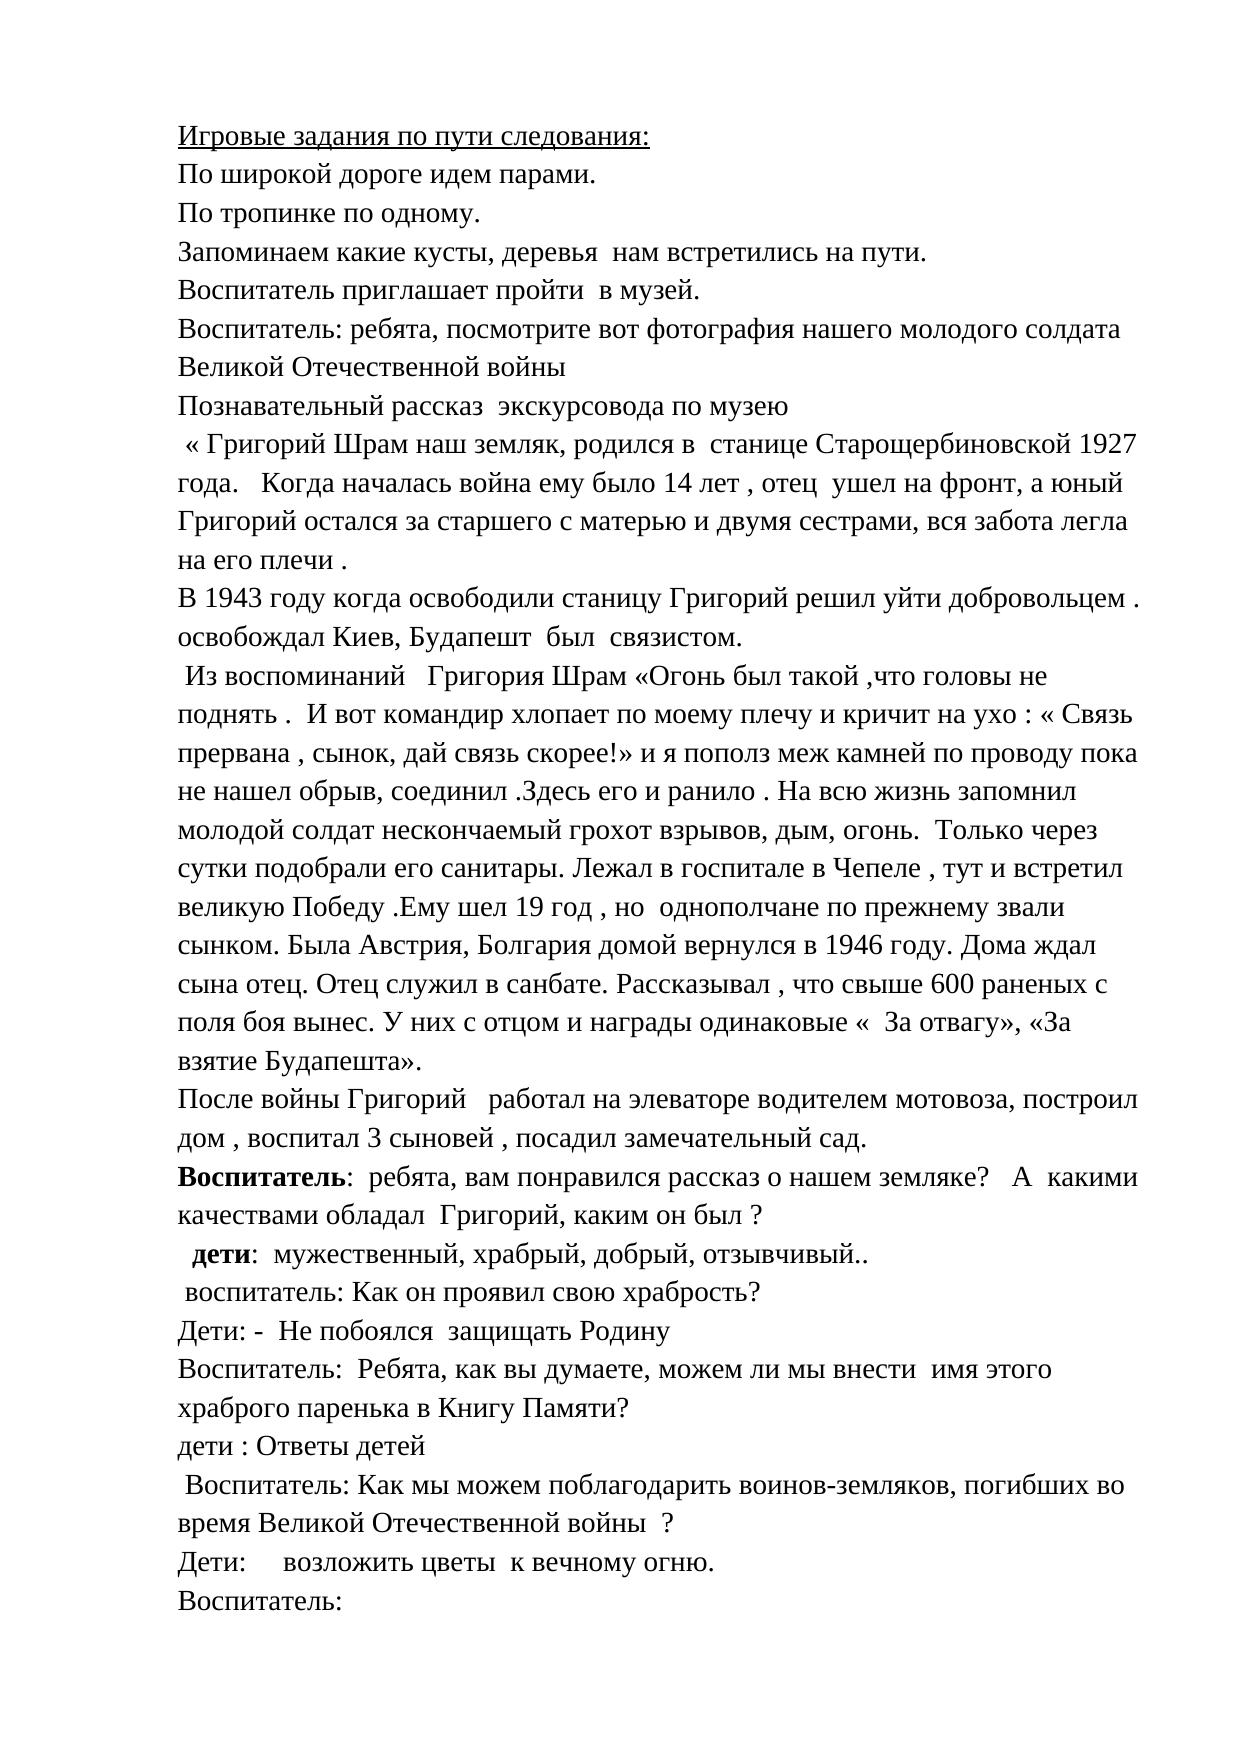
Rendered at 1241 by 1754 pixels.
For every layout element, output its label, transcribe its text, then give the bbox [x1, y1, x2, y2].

text Воспитатель: Ребята, как вы думаете, можем ли мы внести имя этого храброго паренька в Книгу Памяти? [177, 1351, 1152, 1423]
text Воспитатель: [177, 1583, 1152, 1616]
text В 1943 году когда освободили станицу Григорий решил уйти добровольцем . освобождал Киев, Будапешт был связистом. [177, 581, 1152, 653]
text Дети: - Не побоялся защищать Родину [177, 1313, 1152, 1346]
text Воспитатель: ребята, вам понравился рассказ о нашем земляке? А какими качествами обладал Григорий, каким он был ? [177, 1159, 1152, 1231]
text По широкой дороге идем парами. [177, 157, 1152, 190]
text Воспитатель приглашает пройти в музей. [177, 272, 1152, 306]
text воспитатель: Как он проявил свою храбрость? [177, 1274, 1152, 1308]
text Дети: возложить цветы к вечному огню. [177, 1544, 1152, 1578]
text По тропинке по одному. [177, 195, 1152, 229]
text дети: мужественный, храбрый, добрый, отзывчивый.. [177, 1236, 1152, 1269]
text Воспитатель: ребята, посмотрите вот фотография нашего молодого солдата Великой Отечественной войны [177, 311, 1152, 383]
text После войны Григорий работал на элеваторе водителем мотовоза, построил дом , воспитал 3 сыновей , посадил замечательный сад. [177, 1082, 1152, 1154]
text Воспитатель: Как мы можем поблагодарить воинов-земляков, погибших во время Великой Отечественной войны ? [177, 1467, 1152, 1539]
text « Григорий Шрам наш земляк, родился в станице Старощербиновской 1927 года. Когда началась война ему было 14 лет , отец ушел на фронт, а юный Григорий остался за старшего с матерью и двумя сестрами, вся забота легла на его плечи . [177, 426, 1152, 576]
text дети : Ответы детей [177, 1428, 1152, 1462]
text Познавательный рассказ экскурсовода по музею [177, 388, 1152, 421]
text Из воспоминаний Григория Шрам «Огонь был такой ,что головы не поднять . И вот командир хлопает по моему плечу и кричит на ухо : « Связь прервана , сынок, дай связь скорее!» и я пополз меж камней по проводу пока не нашел обрыв, соединил .Здесь его и ранило . На всю жизнь запомнил молодой солдат нескончаемый грохот взрывов, дым, огонь. Только через сутки подобрали его санитары. Лежал в госпитале в Чепеле , тут и встретил великую Победу .Ему шел 19 год , но однополчане по прежнему звали сынком. Была Австрия, Болгария домой вернулся в 1946 году. Дома ждал сына отец. Отец служил в санбате. Рассказывал , что свыше 600 раненых с поля боя вынес. У них с отцом и награды одинаковые « За отвагу», «За взятие Будапешта». [177, 658, 1152, 1077]
text Запоминаем какие кусты, деревья нам встретились на пути. [177, 234, 1152, 267]
text Игровые задания по пути следования: [177, 118, 1152, 152]
